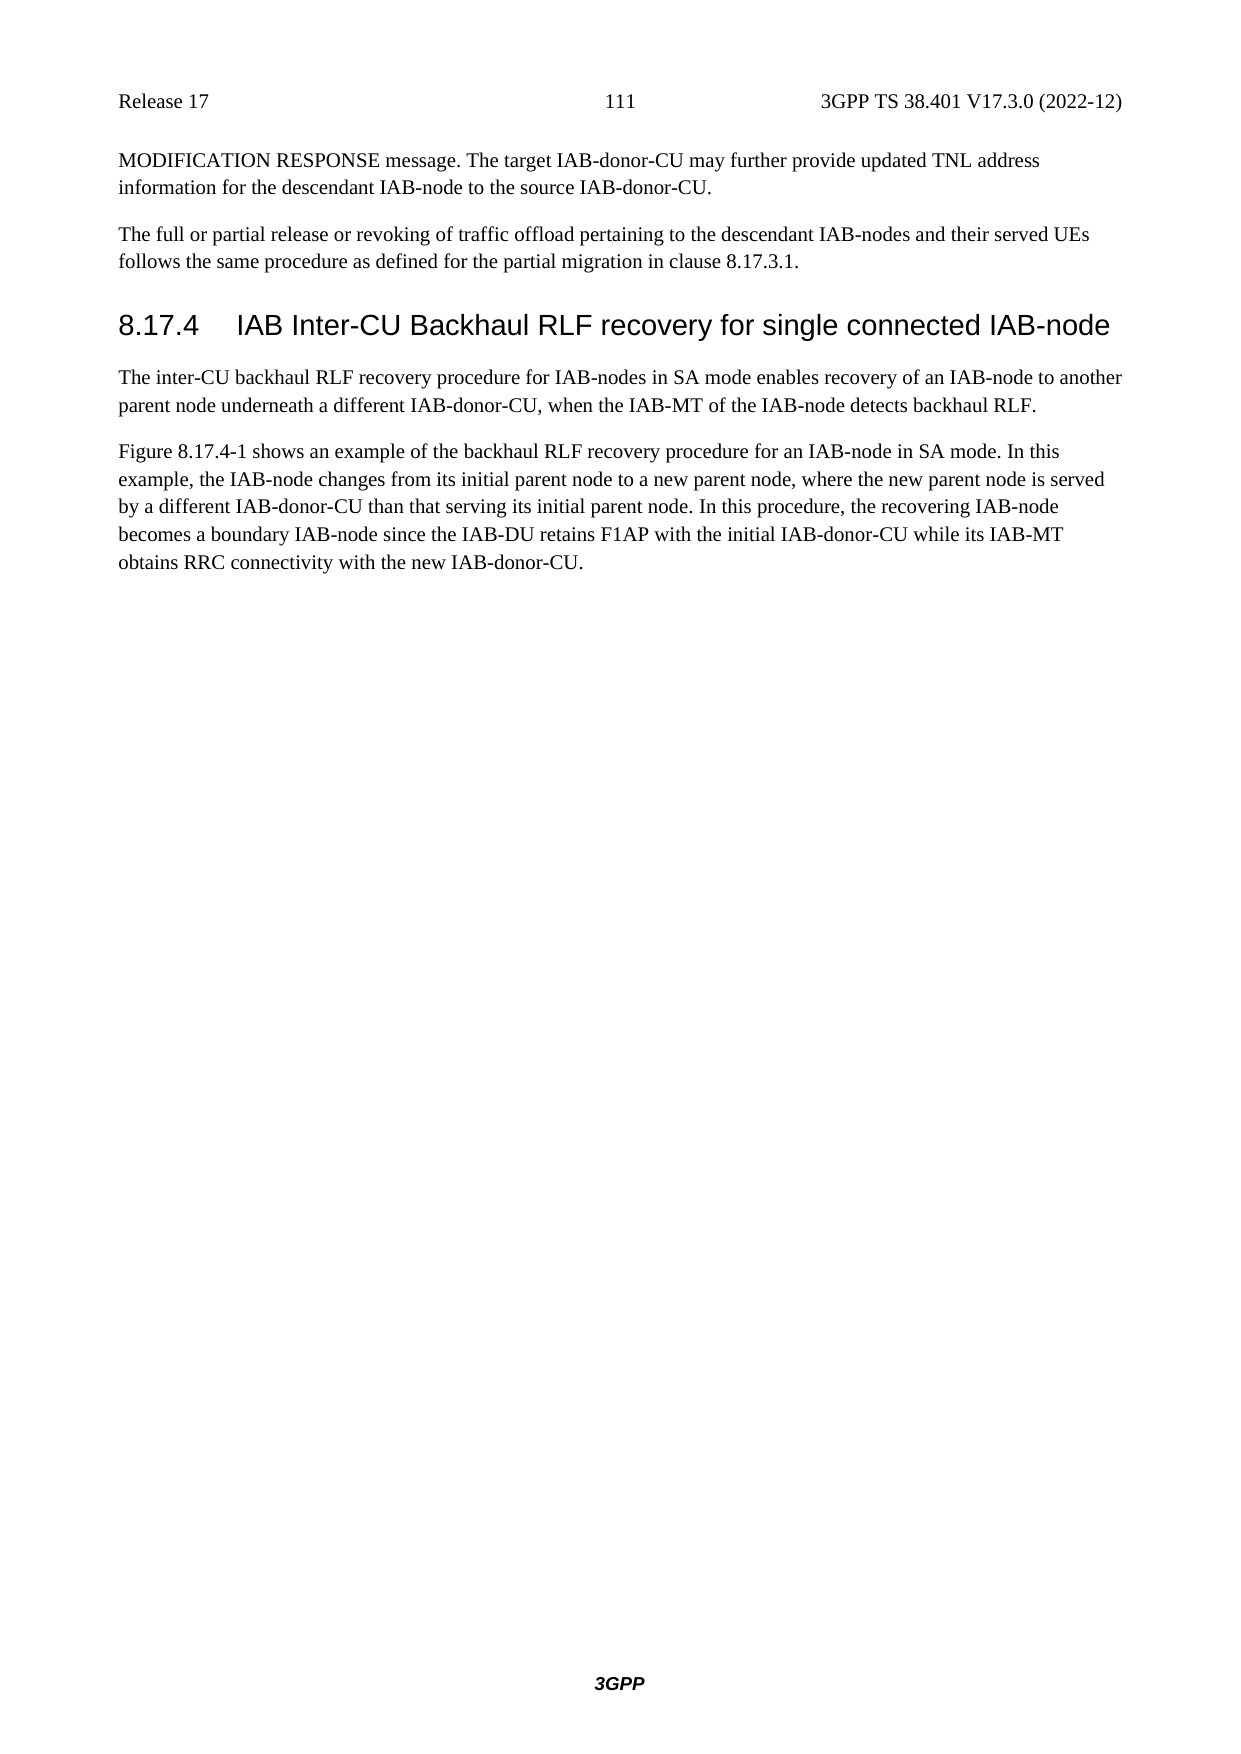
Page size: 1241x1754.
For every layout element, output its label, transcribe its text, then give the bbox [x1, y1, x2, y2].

text The full or partial release or revoking of traffic offload pertaining to the descendant IAB-nodes and their served UEs follows the same procedure as defined for the partial migration in clause 8.17.3.1. [118, 221, 1122, 273]
subtitle 8.17.4 IAB Inter-CU Backhaul RLF recovery for single connected IAB-node [118, 308, 1122, 341]
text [118, 147, 1122, 199]
text Figure 8.17.4-1 shows an example of the backhaul RLF recovery procedure for an IAB-node in SA mode. In this example, the IAB-node changes from its initial parent node to a new parent node, where the new parent node is served by a different IAB-donor-CU than that serving its initial parent node. In this procedure, the recovering IAB-node becomes a boundary IAB-node since the IAB-DU retains F1AP with the initial IAB-donor-CU while its IAB-MT obtains RRC connectivity with the new IAB-donor-CU. [118, 439, 1122, 574]
text The inter-CU backhaul RLF recovery procedure for IAB-nodes in SA mode enables recovery of an IAB-node to another parent node underneath a different IAB-donor-CU, when the IAB-MT of the IAB-node detects backhaul RLF. [118, 365, 1122, 417]
